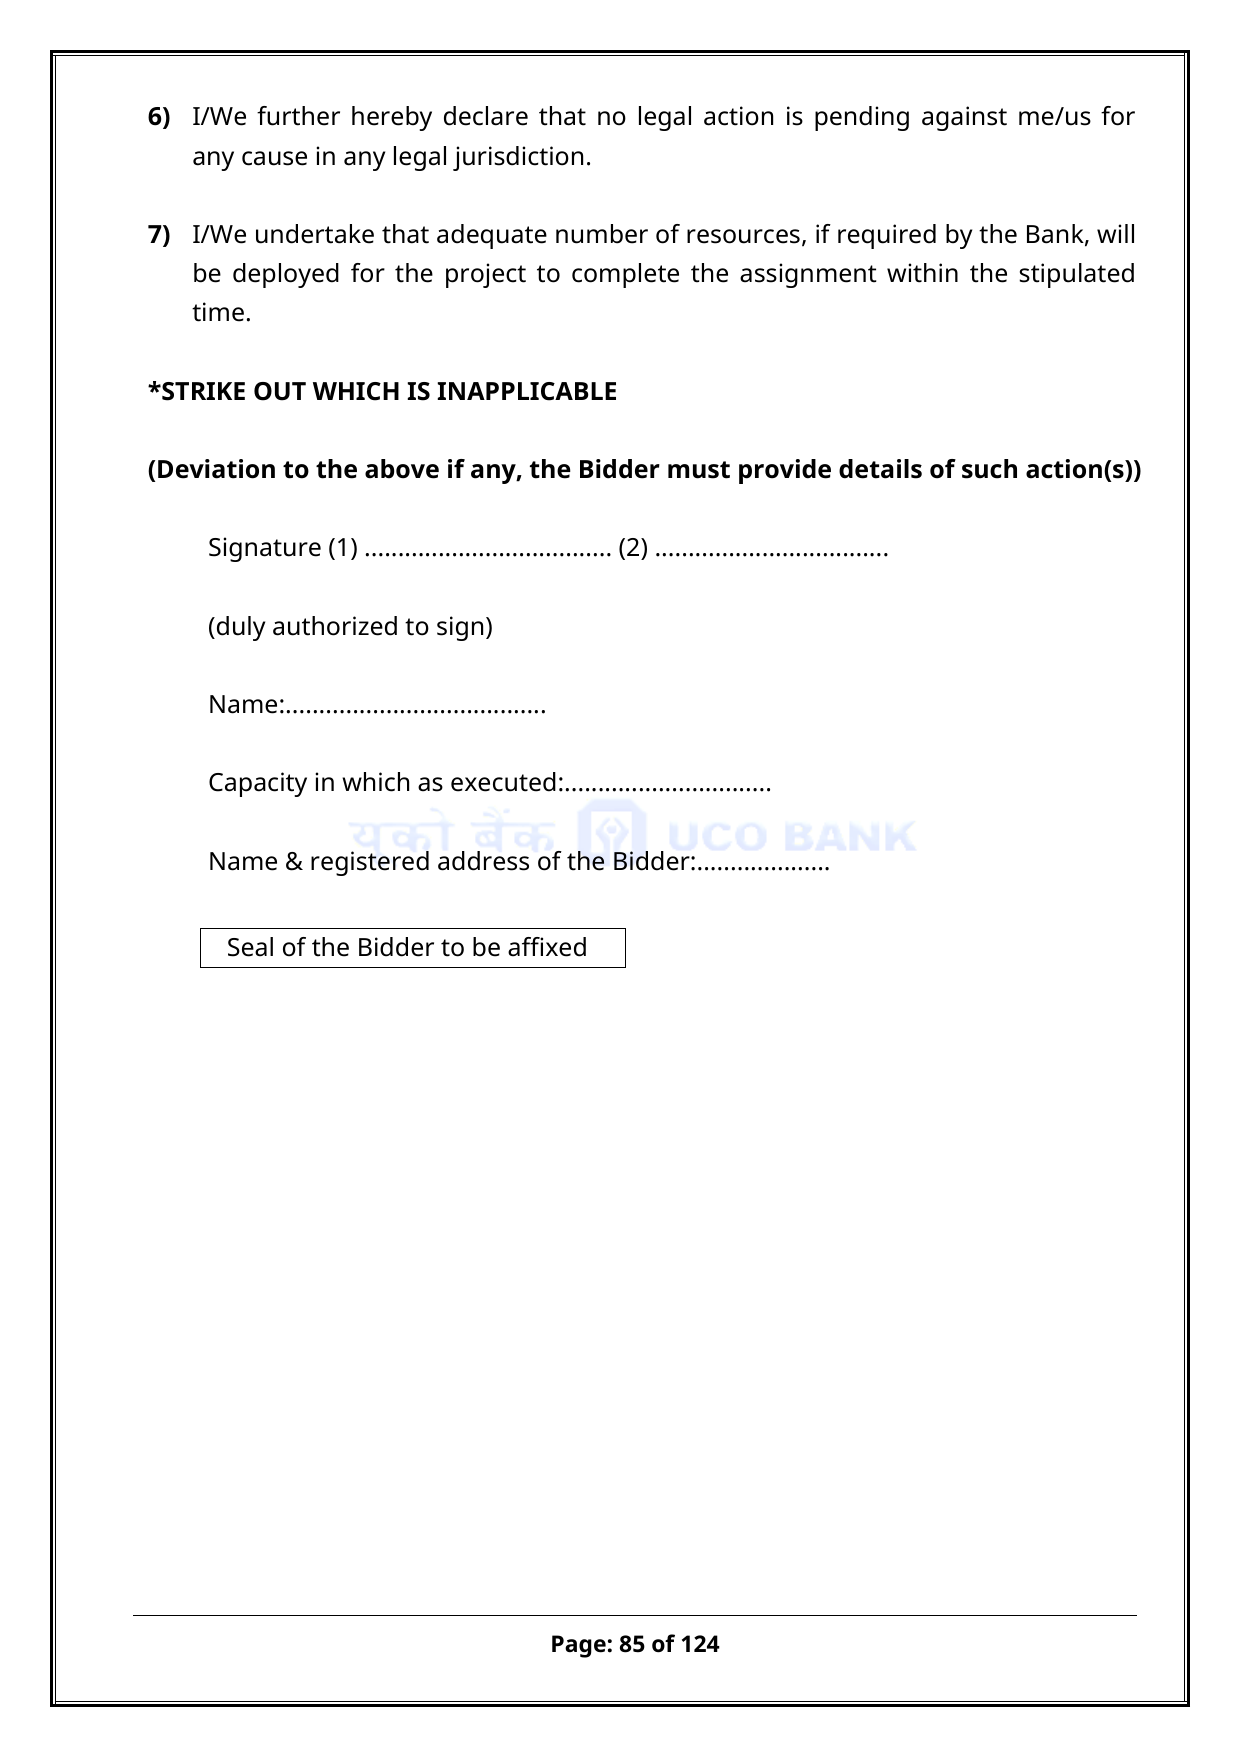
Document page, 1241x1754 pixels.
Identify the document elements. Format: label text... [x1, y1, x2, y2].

text (duly authorized to sign) [148, 608, 1137, 642]
text *STRIKE OUT WHICH IS INAPPLICABLE [148, 373, 1184, 407]
text (Deviation to the above if any, the Bidder must provide details of such action(s)) [148, 451, 1184, 486]
text Name:....................................... [148, 686, 1137, 721]
text Name & registered address of the Bidder:.................... [148, 843, 1137, 877]
list I/We further hereby declare that no legal action is pending against me/us for any cause in any legal jurisdiction. [148, 99, 1137, 172]
list I/We undertake that adequate number of resources, if required by the Bank, will be deployed for the project to complete the assignment within the stipulated time. [148, 216, 1137, 329]
table_header Seal of the Bidder to be affixed [201, 929, 625, 967]
text Signature (1) ..................................... (2) ................................... [148, 530, 1137, 564]
text Capacity in which as executed:............................... [148, 765, 1137, 799]
